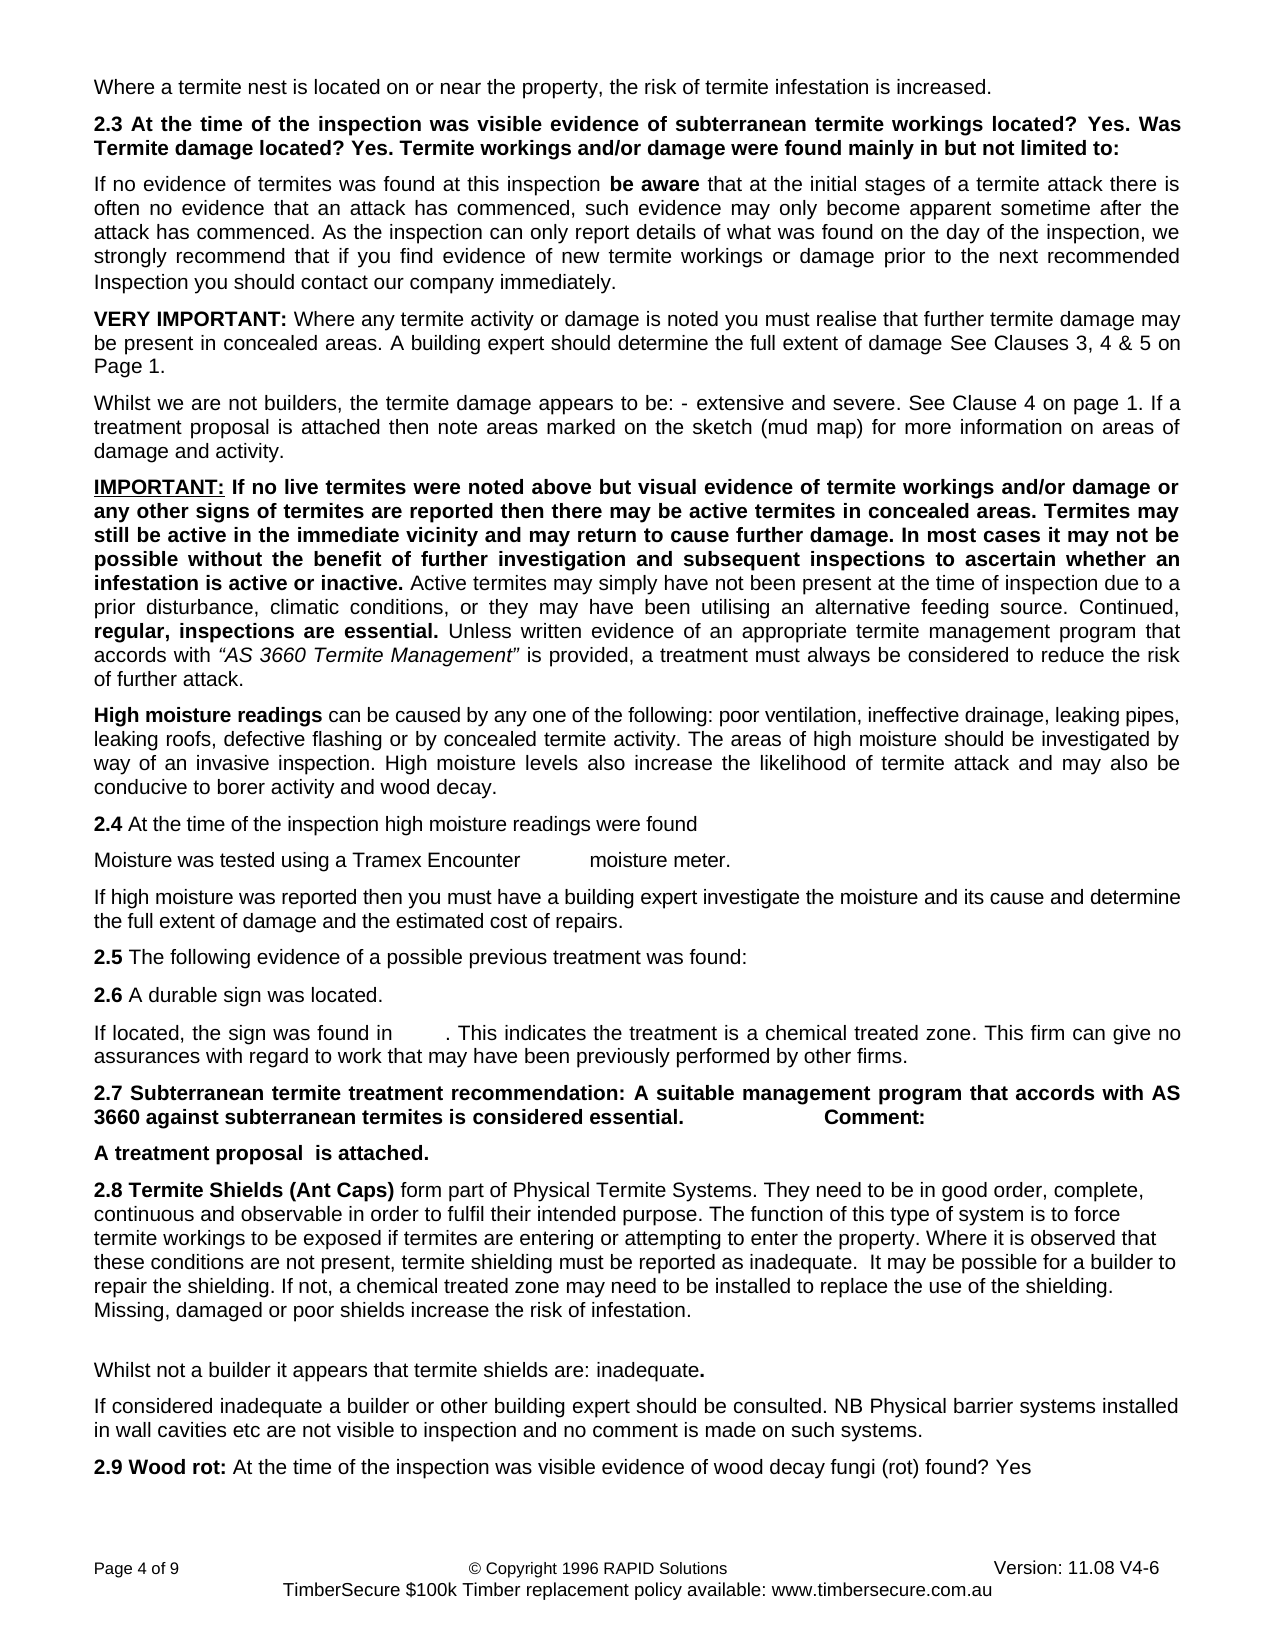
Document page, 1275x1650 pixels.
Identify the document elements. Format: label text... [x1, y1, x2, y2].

text 2.5 The following evidence of a possible previous treatment was found: [94, 945, 1181, 969]
text If no evidence of termites was found at this inspection be aware that at the initial stages of a termite attack there is often no evidence that an attack has commenced, such evidence may only become apparent sometime after the attack has commenced. As the inspection can only report details of what was found on the day of the inspection, we strongly recommend that if you find evidence of new termite workings or damage prior to the next recommended Inspection you should contact our company immediately. [94, 172, 1181, 294]
text IMPORTANT: If no live termites were noted above but visual evidence of termite workings and/or damage or any other signs of termites are reported then there may be active termites in concealed areas. Termites may still be active in the immediate vicinity and may return to cause further damage. In most cases it may not be possible without the benefit of further investigation and subsequent inspections to ascertain whether an infestation is active or inactive. Active termites may simply have not been present at the time of inspection due to a prior disturbance, climatic conditions, or they may have been utilising an alternative feeding source. Continued, regular, inspections are essential. Unless written evidence of an appropriate termite management program that accords with “AS 3660 Termite Management” is provided, a treatment must always be considered to reduce the risk of further attack. [94, 475, 1181, 691]
text High moisture readings can be caused by any one of the following: poor ventilation, ineffective drainage, leaking pipes, leaking roofs, defective flashing or by concealed termite activity. The areas of high moisture should be investigated by way of an invasive inspection. High moisture levels also increase the likelihood of termite attack and may also be conducive to borer activity and wood decay. [94, 703, 1181, 799]
text Where a termite nest is located on or near the property, the risk of termite infestation is increased. [94, 75, 1181, 99]
text 2.9 Wood rot: At the time of the inspection was visible evidence of wood decay fungi (rot) found? [94, 1455, 1181, 1479]
text 2.3 At the time of the inspection was visible evidence of subterranean termite workings located? . Was Termite damage located? . Termite workings and/or damage were found mainly in but not limited to: [94, 111, 1181, 159]
text If high moisture was reported then you must have a building expert investigate the moisture and its cause and determine the full extent of damage and the estimated cost of repairs. [94, 884, 1181, 932]
text 2.4 At the time of the inspection [94, 812, 1181, 836]
text A treatment proposal [94, 1141, 1181, 1165]
text If located, the sign was found in . This indicates the treatment is . This firm can give no assurances with regard to work that may have been previously performed by other firms. [94, 1020, 1181, 1068]
text Whilst we are not builders, the termite damage appears to be: - . See Clause 4 on page 1. If a treatment proposal is attached then note areas marked on the sketch (mud map) for more rmation on areas of damage and activity. [94, 391, 1181, 463]
text Moisture was tested using a moisture meter. [94, 848, 1181, 872]
text 2.6 A durable sign located. [94, 981, 1181, 1008]
text 2.8 Termite Shields (Ant Caps) form part of Physical Termite Systems. They need to be in good order, complete, continuous and observable in order to fulfil their intended purpose. The function of this type of system is to force termite workings to be exposed if termites are entering or attempting to enter the property. Where it is observed that these conditions are not present, termite shielding must be reported as inadequate. It may be possible for a builder to repair the shielding. If not, a chemical treated zone may need to be installed to replace the use of the shielding. Missing, damaged or poor shields increase the risk of infestation. [94, 1178, 1181, 1321]
text VERY IMPORTANT: Where any termite activity or damage is noted you must realise that further termite damage may be present in concealed areas. A building expert should determine the full extent of damage See Clauses 3, 4 & 5 on Page 1. [94, 306, 1181, 378]
text If considered inadequate a builder or other building expert should be consulted. NB Physical barrier systems installed in wall cavities etc are not visible to inspection and no comment is made on such systems. [94, 1394, 1181, 1442]
text Whilst not a builder it appears that termite shields are: . [94, 1358, 1181, 1382]
text 2.7 Subterranean termite treatment recommendation: A suitable management program that accords with AS 3660 against subterranean termites is Comment: [94, 1081, 1181, 1129]
